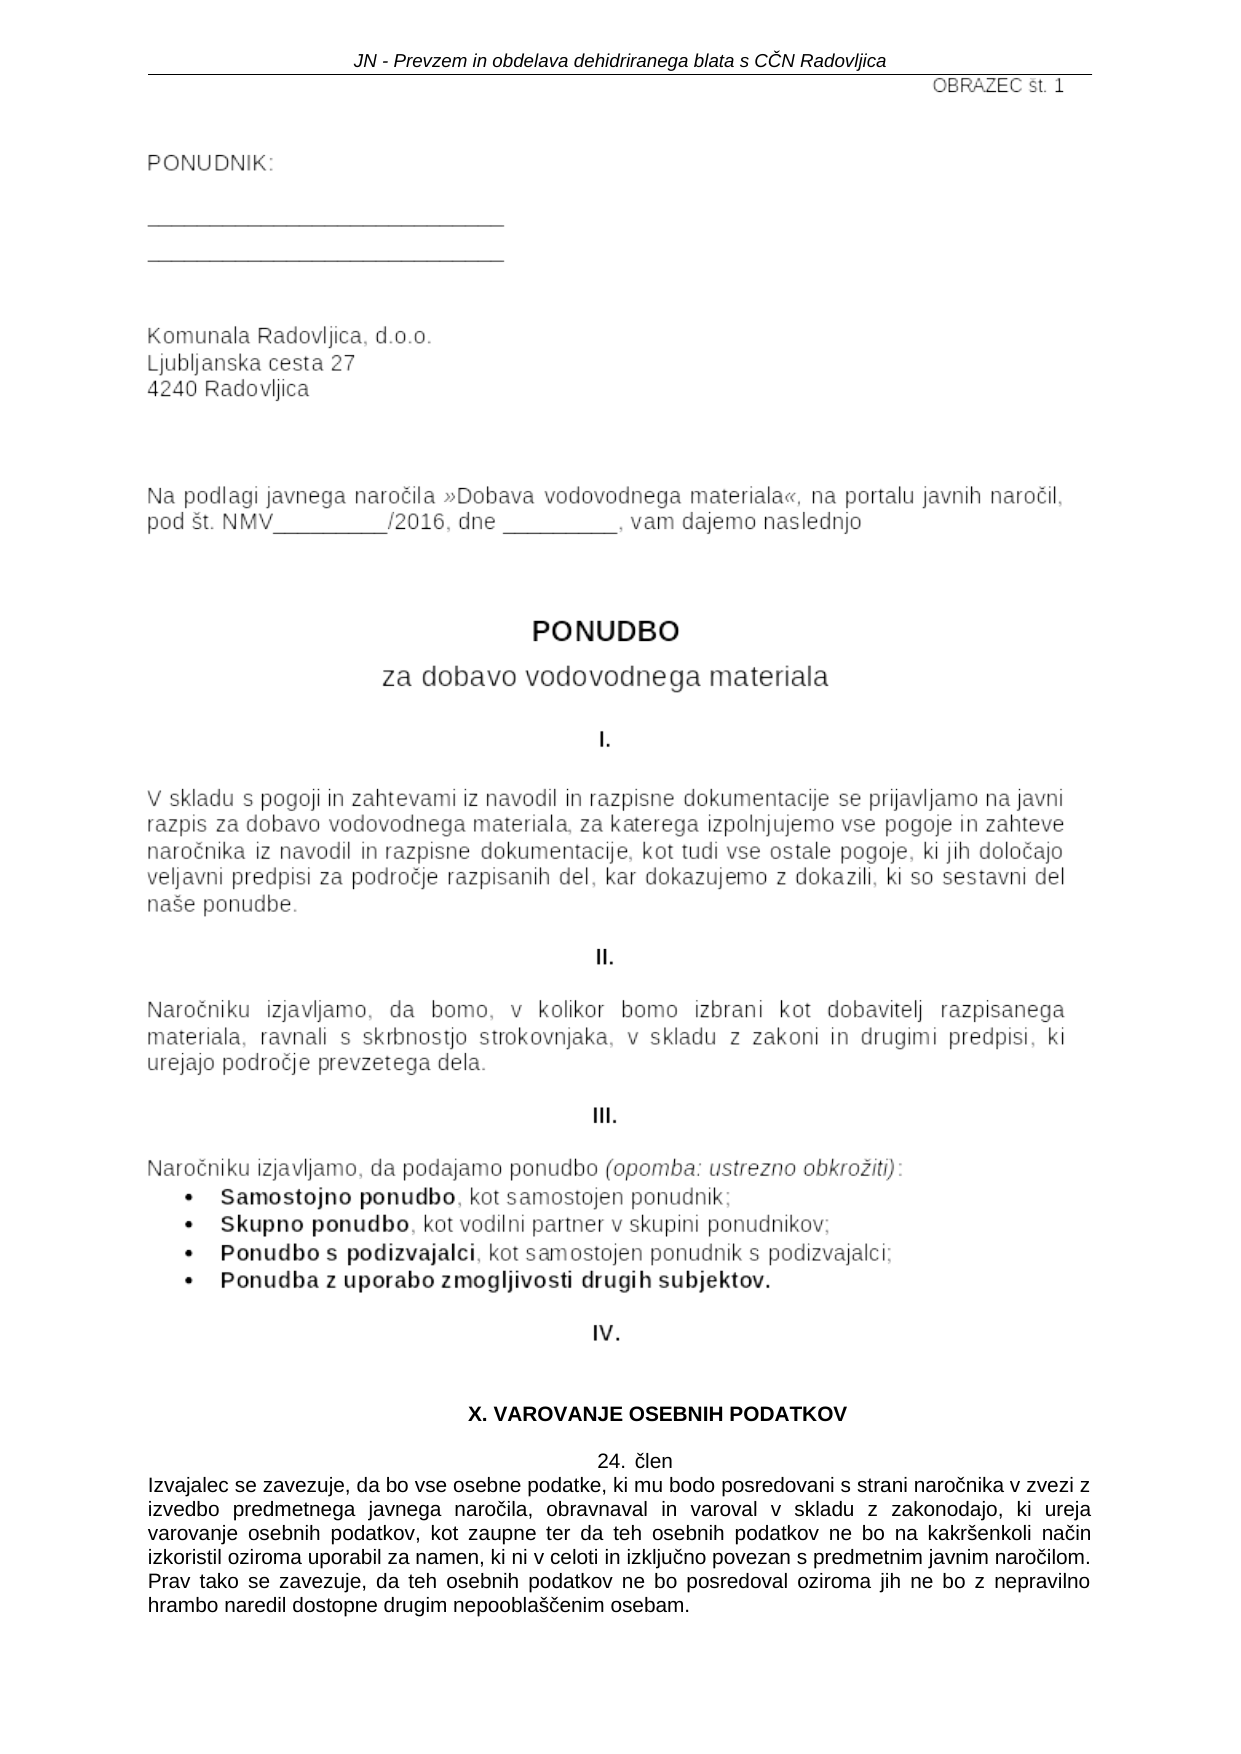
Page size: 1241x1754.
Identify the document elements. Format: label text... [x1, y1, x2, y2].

list člen [177, 1449, 1092, 1473]
text X. VAROVANJE OSEBNIH PODATKOV [223, 1401, 1092, 1425]
text Izvajalec se zavezuje, da bo vse osebne podatke, ki mu bodo posredovani s strani naročnika v zvezi z izvedbo predmetnega javnega naročila, obravnaval in varoval v skladu z zakonodajo, ki ureja varovanje osebnih podatkov, kot zaupne ter da teh osebnih podatkov ne bo na kakršenkoli način izkoristil oziroma uporabil za namen, ki ni v celoti in izključno povezan s predmetnim javnim naročilom. Prav tako se zavezuje, da teh osebnih podatkov ne bo posredoval oziroma jih ne bo z nepravilno hrambo naredil dostopne drugim nepooblaščenim osebam. [148, 1473, 1092, 1617]
